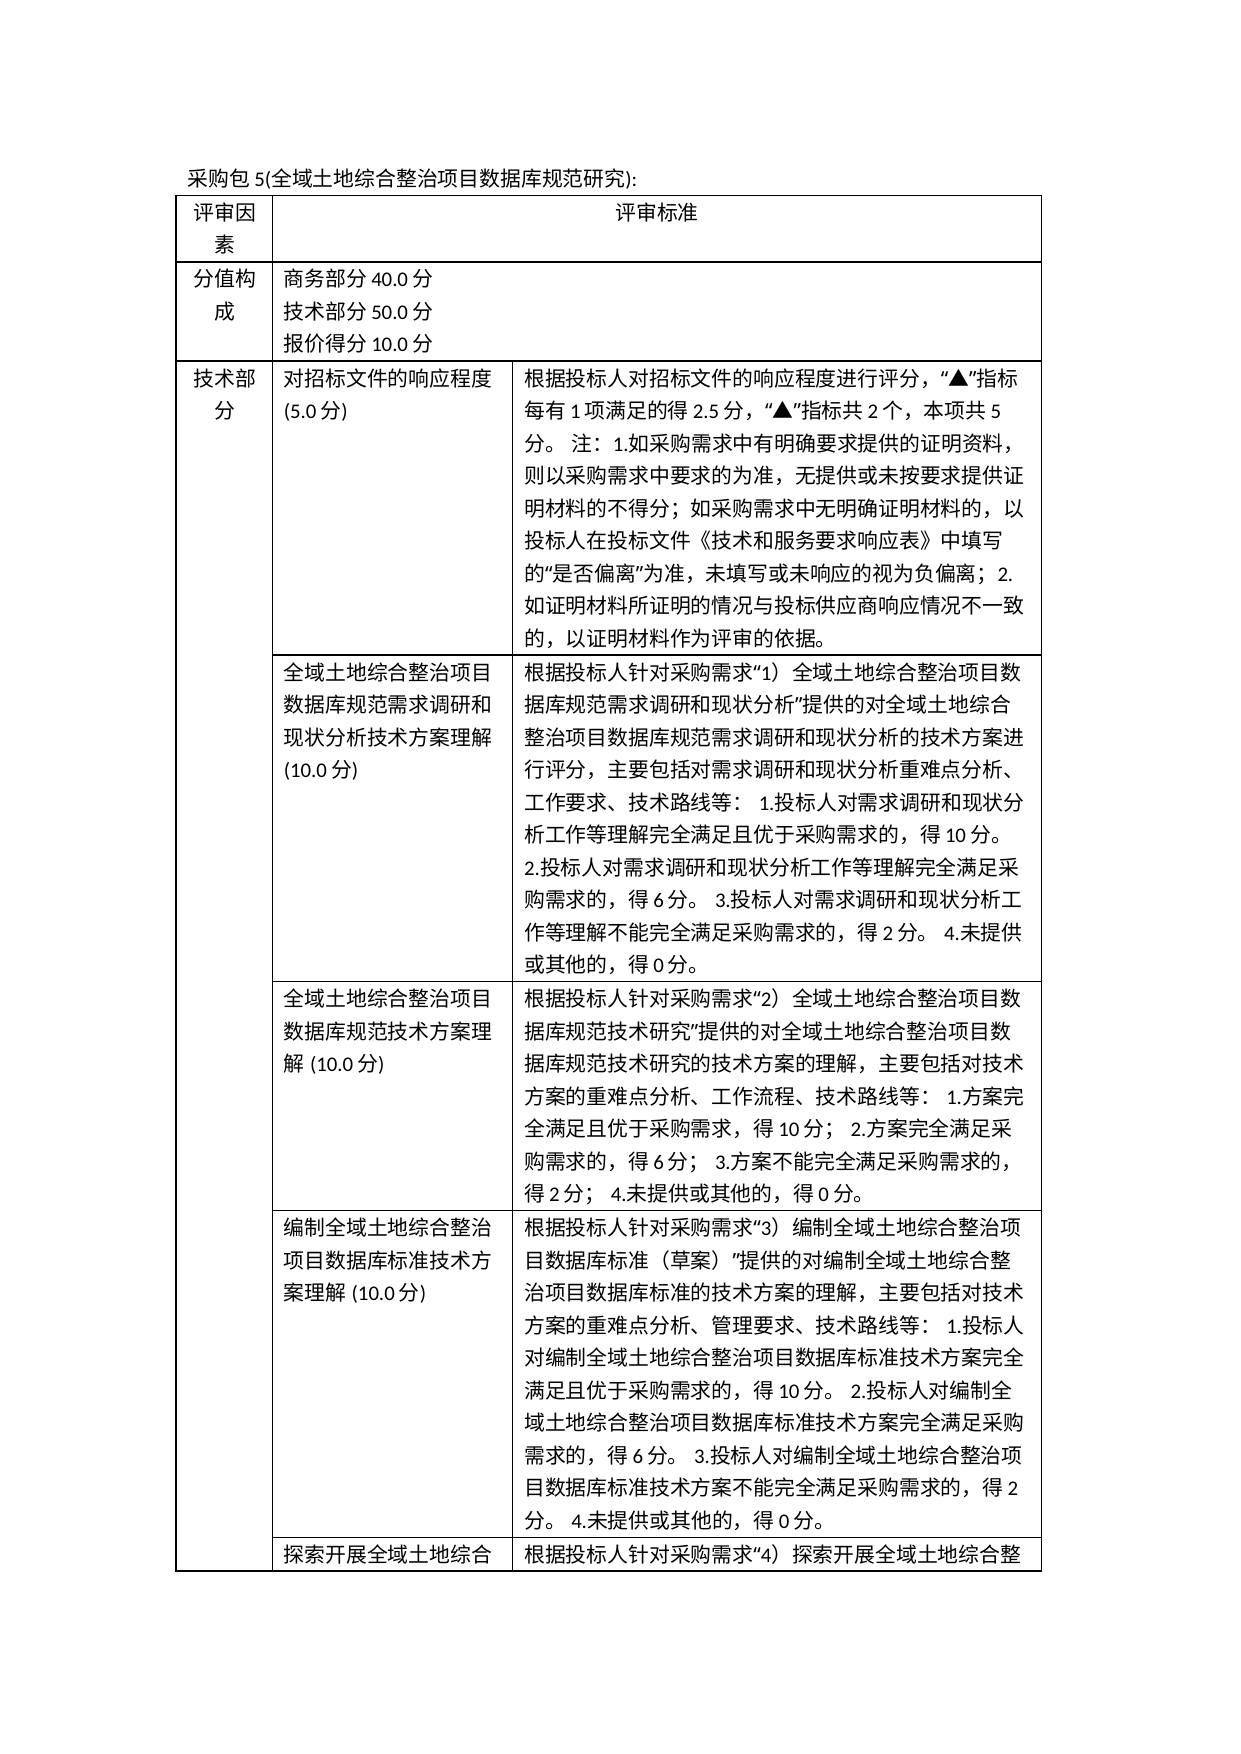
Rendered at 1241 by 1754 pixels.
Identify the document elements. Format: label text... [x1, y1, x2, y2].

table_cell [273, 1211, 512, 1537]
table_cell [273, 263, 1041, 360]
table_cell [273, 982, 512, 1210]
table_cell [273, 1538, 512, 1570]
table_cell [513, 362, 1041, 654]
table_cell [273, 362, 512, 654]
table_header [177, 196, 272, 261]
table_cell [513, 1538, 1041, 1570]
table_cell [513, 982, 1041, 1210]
text 采购包5(全域土地综合整治项目数据库规范研究): [187, 162, 1053, 194]
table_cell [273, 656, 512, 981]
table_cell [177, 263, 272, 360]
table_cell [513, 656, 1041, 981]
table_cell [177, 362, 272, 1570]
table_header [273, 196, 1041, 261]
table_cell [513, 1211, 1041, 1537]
